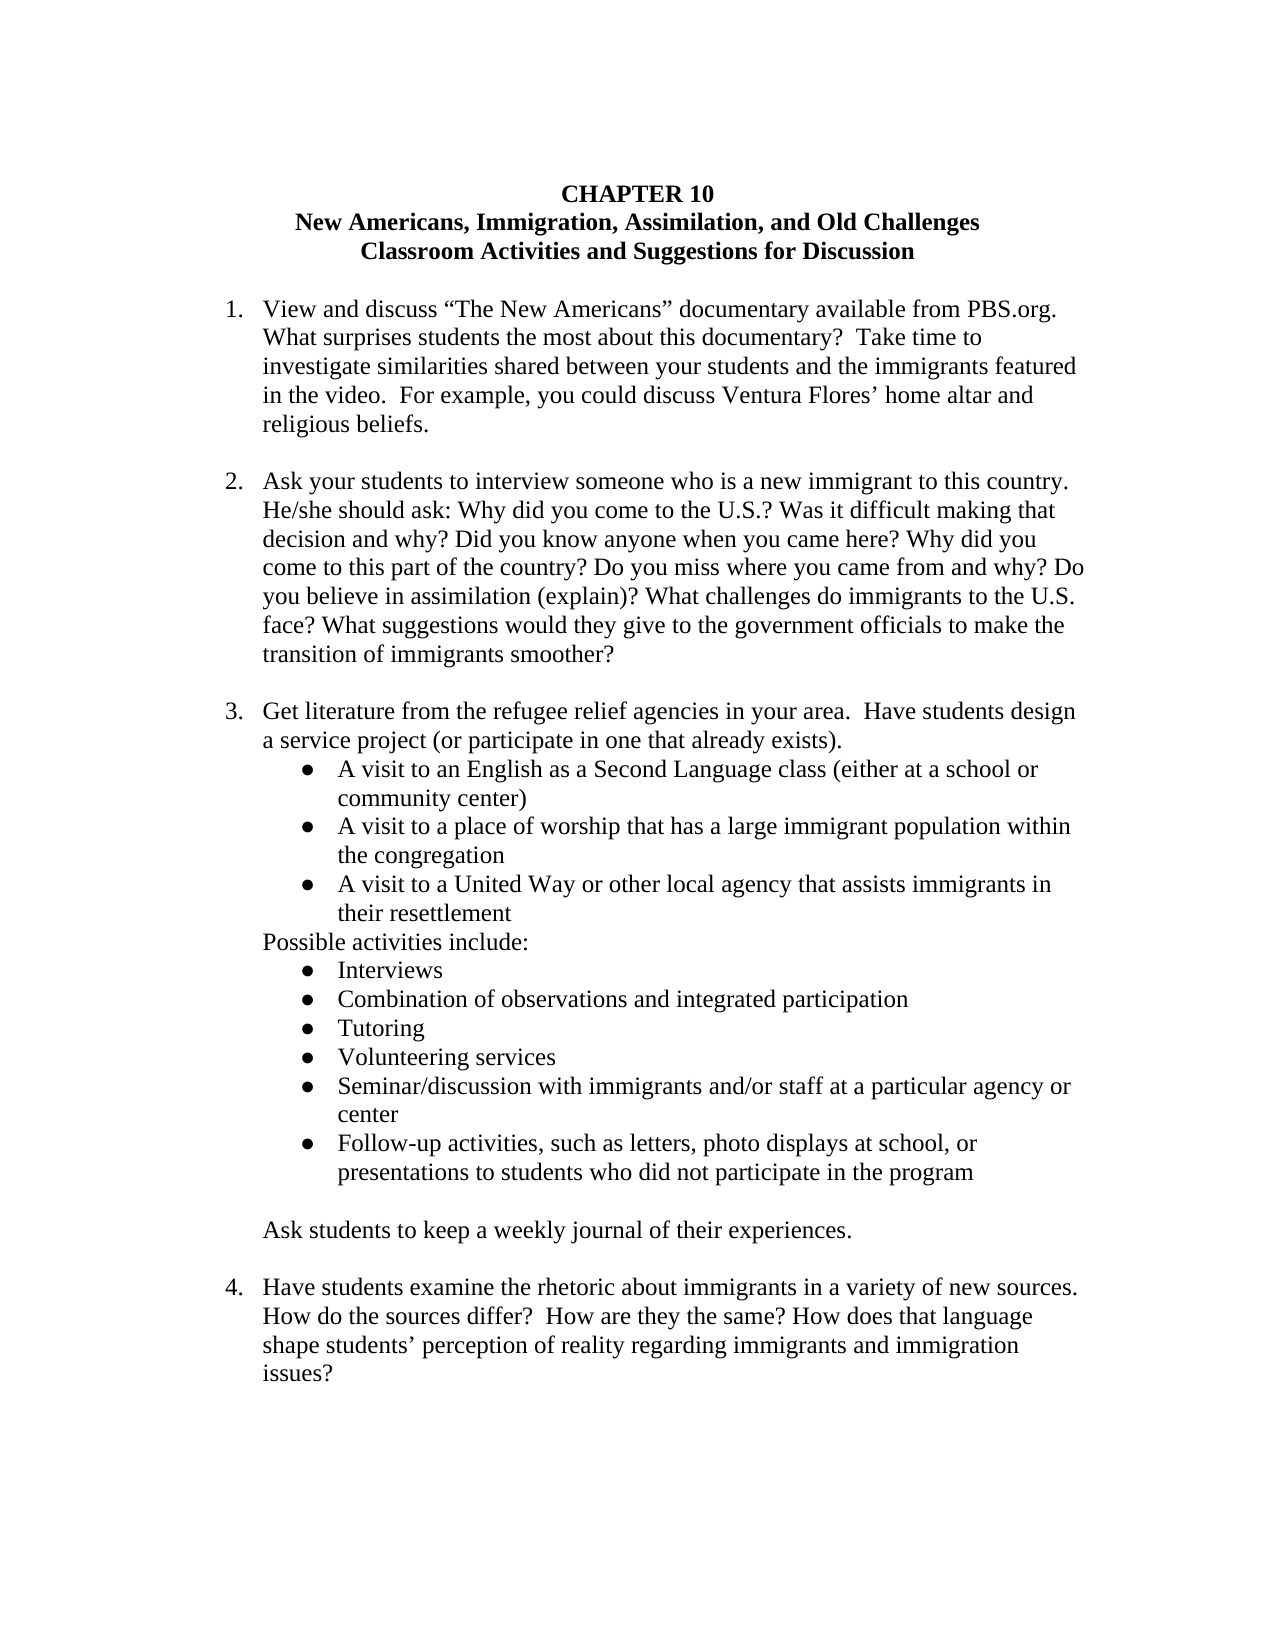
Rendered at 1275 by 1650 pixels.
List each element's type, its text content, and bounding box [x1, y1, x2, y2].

list A visit to a place of worship that has a large immigrant population within the congregation [300, 811, 1087, 869]
list A visit to an English as a Second Language class (either at a school or community center) [300, 754, 1087, 811]
subtitle Classroom Activities and Suggestions for Discussion [187, 236, 1087, 265]
list Volunteering services [300, 1042, 1087, 1071]
text Possible activities include: [187, 927, 1087, 955]
list Tutoring [300, 1013, 1087, 1042]
list View and discuss “The New Americans” documentary available from PBS.org. What surprises students the most about this documentary? Take time to investigate similarities shared between your students and the immigrants featured in the video. For example, you could discuss Ventura Flores’ home altar and religious beliefs. [225, 294, 1087, 437]
list Ask your students to interview someone who is a new immigrant to this country. He/she should ask: Why did you come to the U.S.? Was it difficult making that decision and why? Did you know anyone when you came here? Why did you come to this part of the country? Do you miss where you came from and why? Do you believe in assimilation (explain)? What challenges do immigrants to the U.S. face? What suggestions would they give to the government officials to make the transition of immigrants smoother? [225, 466, 1087, 667]
text Ask students to keep a weekly journal of their experiences. [225, 1215, 1087, 1243]
list A visit to a United Way or other local agency that assists immigrants in their resettlement [300, 869, 1087, 927]
list Follow-up activities, such as letters, photo displays at school, or presentations to students who did not participate in the program [300, 1128, 1087, 1186]
list Seminar/discussion with immigrants and/or staff at a particular agency or center [300, 1071, 1087, 1128]
list Have students examine the rhetoric about immigrants in a variety of new sources. How do the sources differ? How are they the same? How does that language shape students’ perception of reality regarding immigrants and immigration issues? [225, 1272, 1087, 1387]
list Interviews [300, 955, 1087, 984]
list Get literature from the refugee relief agencies in your area. Have students design a service project (or participate in one that already exists). [225, 696, 1087, 754]
text CHAPTER 10 [187, 179, 1087, 207]
list Combination of observations and integrated participation [300, 984, 1087, 1013]
text New Americans, Immigration, Assimilation, and Old Challenges [187, 207, 1087, 236]
